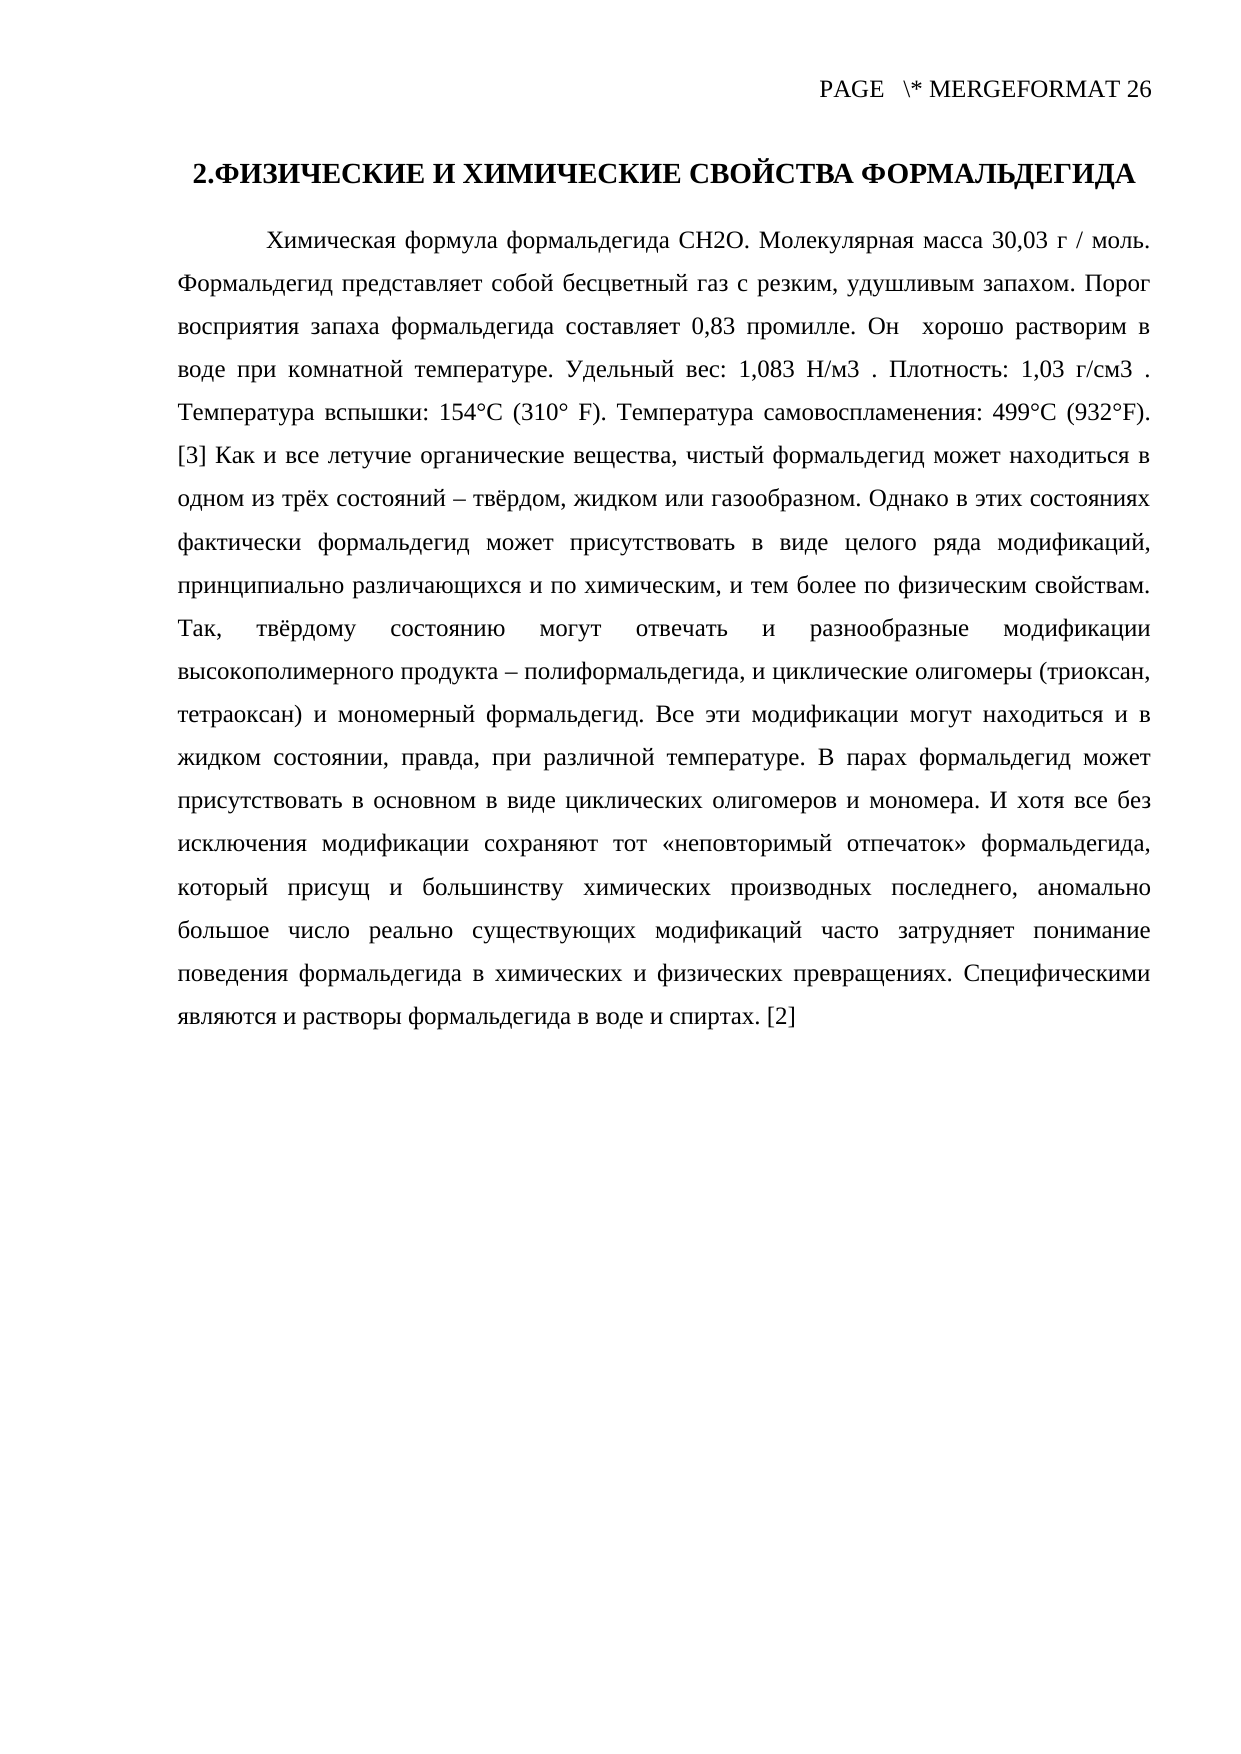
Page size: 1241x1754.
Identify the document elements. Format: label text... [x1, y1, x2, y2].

text Химическая формула формальдегида CH2O. Молекулярная масса 30,03 г / моль. Формальдегид представляет собой бесцветный газ с резким, удушливым запахом. Порог восприятия запаха формальдегида составляет 0,83 промилле. Он хорошо растворим в воде при комнатной температуре. Удельный вес: 1,083 Н/м3 . Плотность: 1,03 г/см3 . Температура вспышки: 154°C (310° F). Температура самовоспламенения: 499°C (932°F). [3] Как и все летучие органические вещества, чистый формальдегид может находиться в одном из трёх состояний – твёрдом, жидком или газообразном. Однако в этих состояниях фактически формальдегид может присутствовать в виде целого ряда модификаций, принципиально различающихся и по химическим, и тем более по физическим свойствам. Так, твёрдому состоянию могут отвечать и разнообразные модификации высокополимерного продукта – полиформальдегида, и циклические олигомеры (триоксан, тетраоксан) и мономерный формальдегид. Все эти модификации могут находиться и в жидком состоянии, правда, при различной температуре. В парах формальдегид может присутствовать в основном в виде циклических олигомеров и мономера. И хотя все без исключения модификации сохраняют тот «неповторимый отпечаток» формальдегида, который присущ и большинству химических производных последнего, аномально большое число реально существующих модификаций часто затрудняет понимание поведения формальдегида в химических и физических превращениях. Специфическими являются и растворы формальдегида в воде и спиртах. [2] [177, 225, 1152, 1030]
subtitle 2.ФИЗИЧЕСКИЕ И ХИМИЧЕСКИЕ СВОЙСТВА ФОРМАЛЬДЕГИДА [177, 156, 1152, 190]
